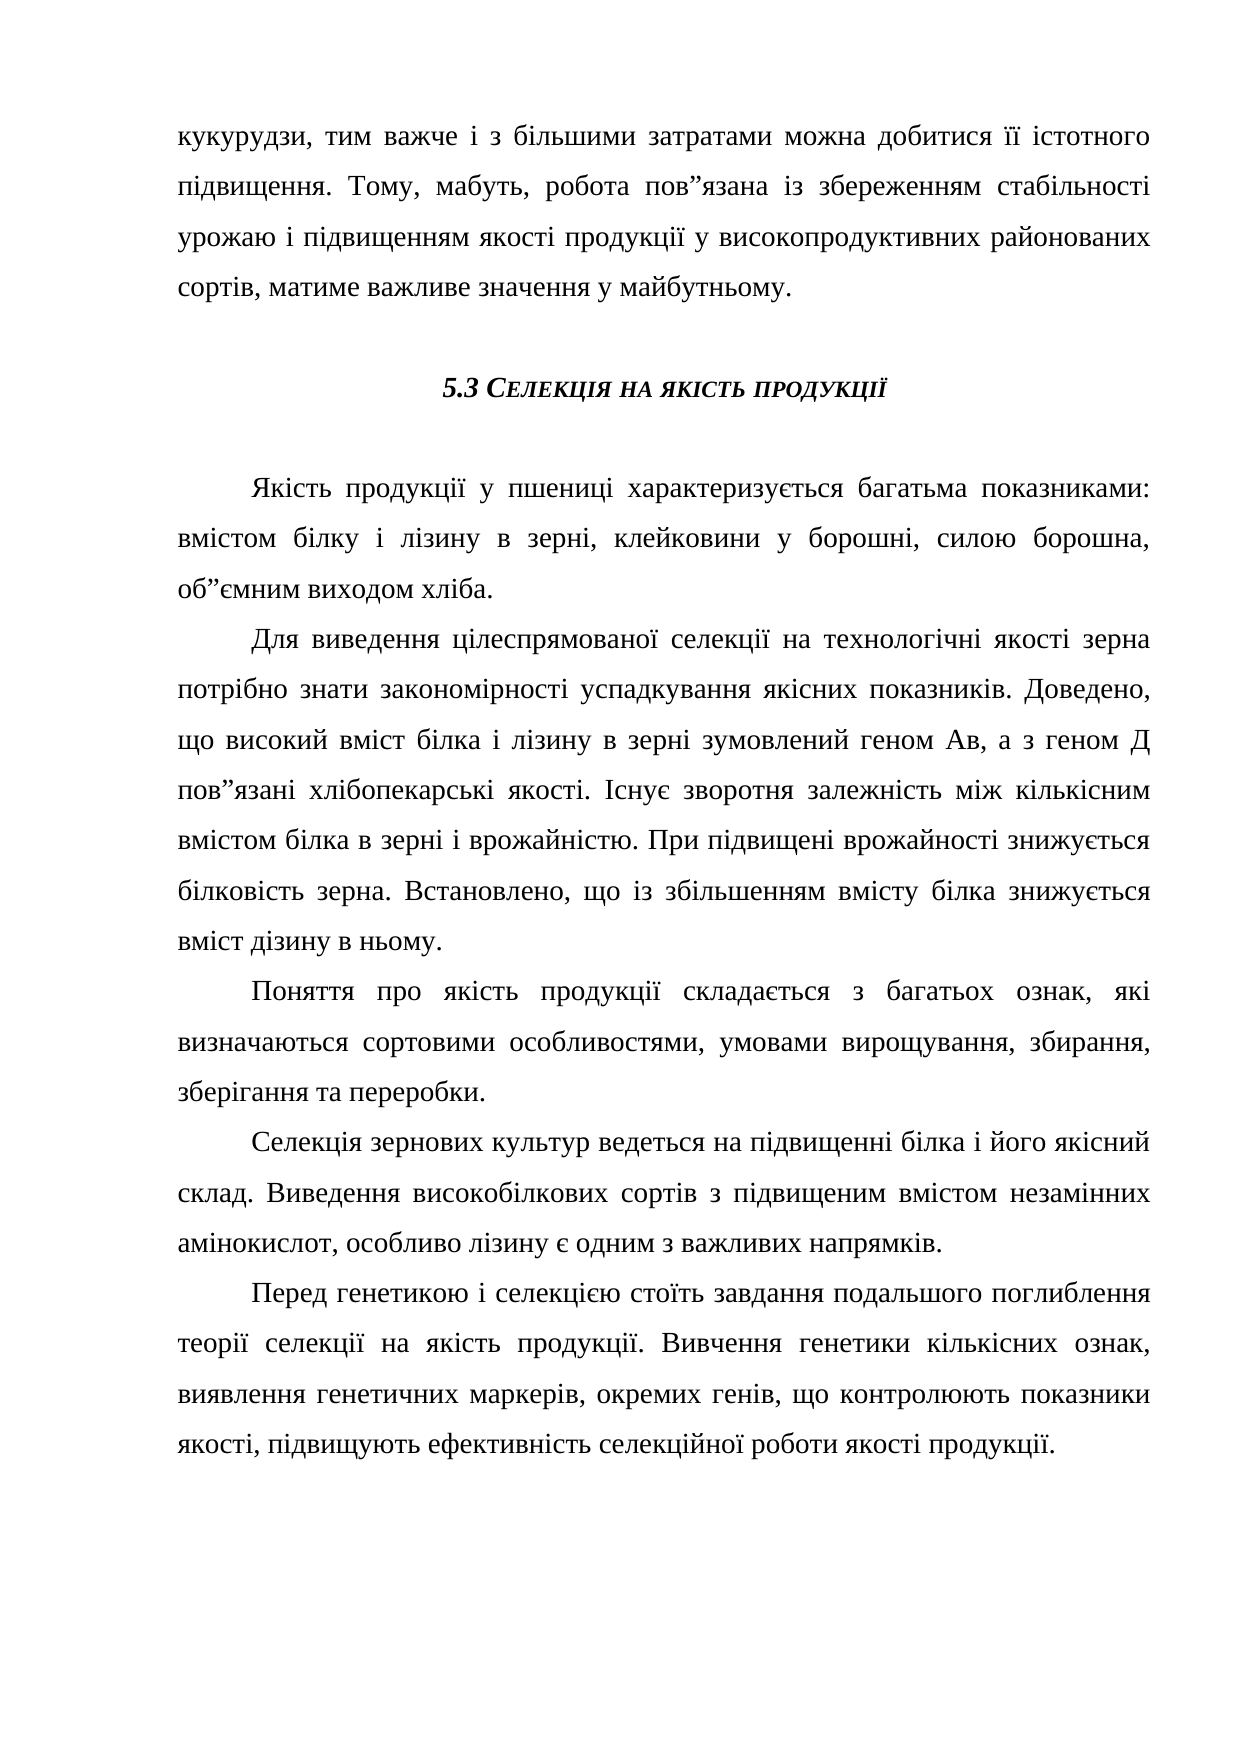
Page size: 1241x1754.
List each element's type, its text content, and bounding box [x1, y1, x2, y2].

text Селекція зернових культур ведеться на підвищенні білка і його якісний склад. Виведення високобілкових сортів з підвищеним вмістом незамінних амінокислот, особливо лізину є одним з важливих напрямків. [177, 1124, 1152, 1258]
text Якість продукції у пшениці характеризується багатьма показниками: вмістом білку і лізину в зерні, клейковини у борошні, силою борошна, об”ємним виходом хліба. [177, 470, 1152, 604]
subtitle 5.3 Селекція на якість продукції [177, 370, 1152, 403]
text Перед генетикою і селекцією стоїть завдання подальшого поглиблення теорії селекції на якість продукції. Вивчення генетики кількісних ознак, виявлення генетичних маркерів, окремих генів, що контролюють показники якості, підвищують ефективність селекційної роботи якості продукції. [177, 1275, 1152, 1460]
text Поняття про якість продукції складається з багатьох ознак, які визначаються сортовими особливостями, умовами вирощування, збирання, зберігання та переробки. [177, 973, 1152, 1108]
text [177, 118, 1152, 303]
text Для виведення цілеспрямованої селекції на технологічні якості зерна потрібно знати закономірності успадкування якісних показників. Доведено, що високий вміст білка і лізину в зерні зумовлений геном Ав, а з геном Д пов”язані хлібопекарські якості. Існує зворотня залежність між кількісним вмістом білка в зерні і врожайністю. При підвищені врожайності знижується білковість зерна. Встановлено, що із збільшенням вмісту білка знижується вміст дізину в ньому. [177, 621, 1152, 957]
